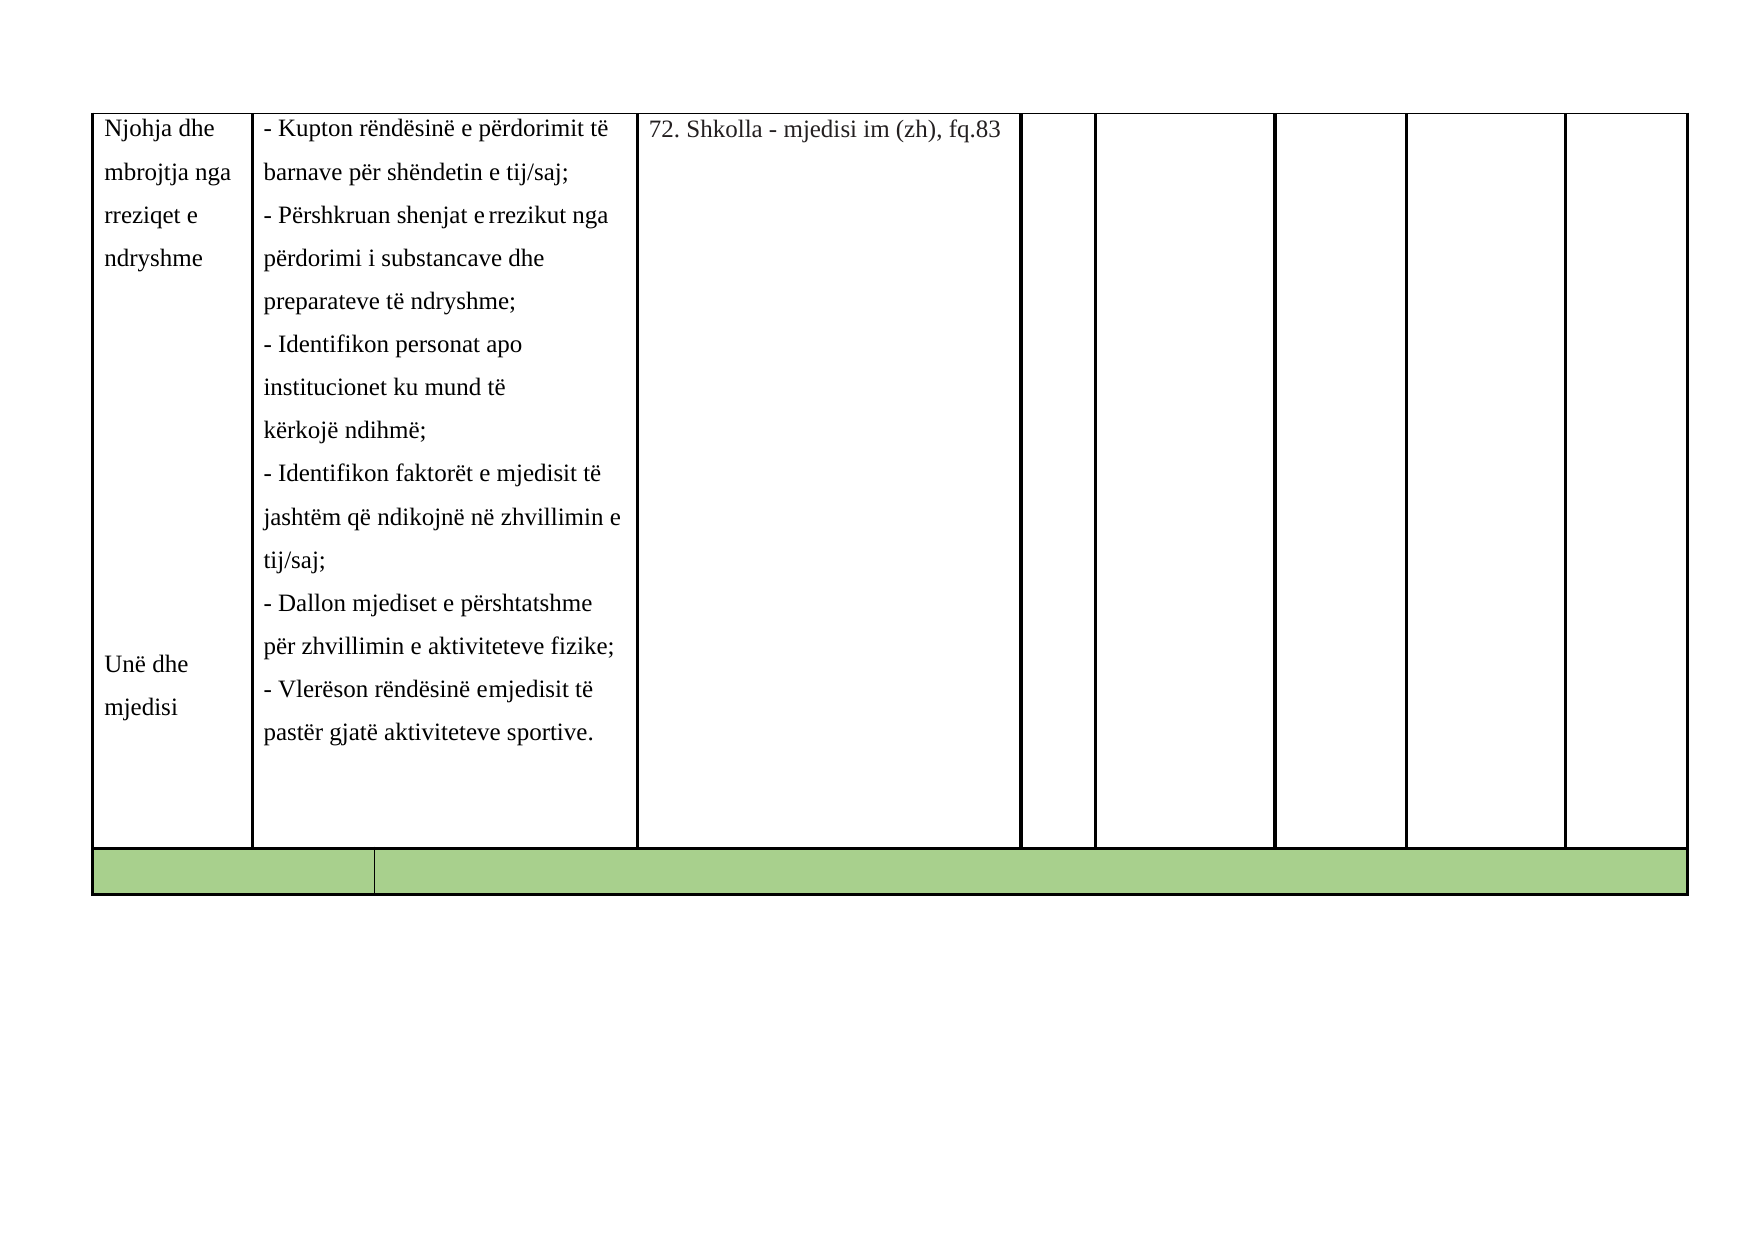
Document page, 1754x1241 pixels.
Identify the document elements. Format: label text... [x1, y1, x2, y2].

table_cell [375, 850, 1686, 893]
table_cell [1567, 114, 1686, 847]
table_cell [94, 850, 374, 893]
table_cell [1408, 114, 1564, 847]
table_cell 17 [1023, 114, 1094, 847]
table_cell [639, 114, 1019, 847]
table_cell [94, 114, 251, 847]
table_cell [254, 114, 636, 847]
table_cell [1097, 114, 1273, 847]
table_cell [1277, 114, 1405, 847]
